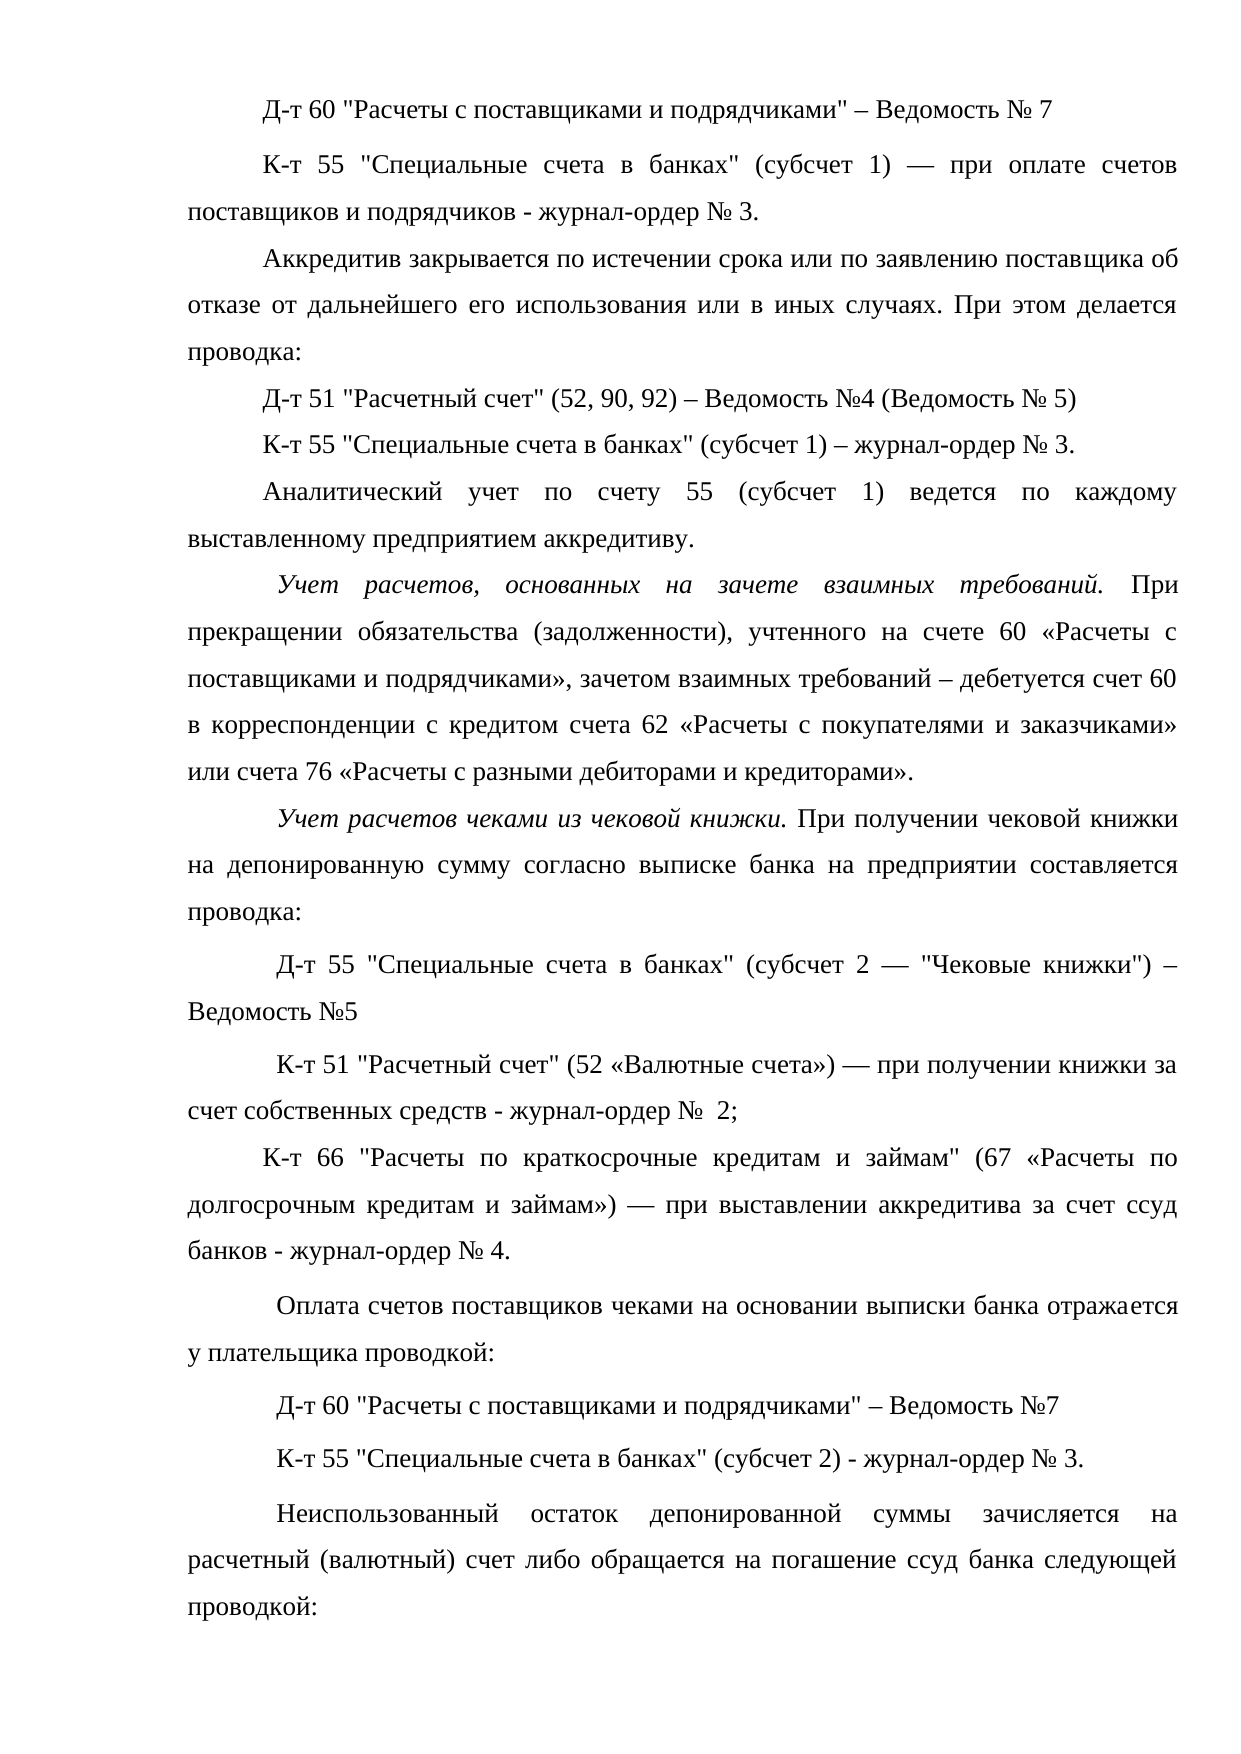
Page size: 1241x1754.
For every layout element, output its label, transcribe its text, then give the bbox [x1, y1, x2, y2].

text Учет расчетов, основанных на зачете взаимных требований. При прекращении обязательства (задолженности), учтенного на счете 60 «Расчеты с поставщиками и подрядчиками», зачетом взаимных требований – дебетуется счет 60 в корреспонденции с кредитом счета 62 «Расчеты с покупателями и заказчиками» или счета 76 «Расчеты с разными дебиторами и кредиторами». [187, 569, 1178, 786]
text К-т 66 "Расчеты по краткосрочные кредитам и займам" (67 «Расчеты по долгосрочным кредитам и займам») — при выставлении аккредитива за счет ссуд банков - журнал-ордер № 4. [187, 1141, 1178, 1266]
text Неиспользованный остаток депонированной суммы зачисляется на расчетный (валютный) счет либо обращается на погашение ссуд банка следующей проводкой: [187, 1497, 1178, 1621]
text Д-т 51 "Расчетный счет" (52, 90, 92) – Ведомость №4 (Ведомость № 5) [187, 382, 1178, 413]
text Аккредитив закрывается по истечении срока или по заявлению поставщика об отказе от дальнейшего его использования или в иных случаях. При этом делается проводка: [187, 242, 1178, 366]
text Учет расчетов чеками из чековой книжки. При получении чековой книжки на депонированную сумму согласно выписке банка на предприятии составляется проводка: [187, 802, 1178, 926]
text Оплата счетов поставщиков чеками на основании выписки банка отражается у плательщика проводкой: [187, 1289, 1178, 1367]
text Д-т 60 "Расчеты с поставщиками и подрядчиками" – Ведомость №7 [187, 1389, 1178, 1420]
text К-т 51 "Расчетный счет" (52 «Валютные счета») — при получении книжки за счет собственных средств - журнал-ордер № 2; [187, 1048, 1178, 1126]
text Аналитический учет по счету 55 (субсчет 1) ведется по каждому выставленному предприятием аккредитиву. [187, 475, 1178, 553]
text Д-т 55 "Специальные счета в банках" (субсчет 2 — "Чековые книжки") – Ведомость №5 [187, 948, 1178, 1026]
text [187, 1442, 1178, 1473]
text Д-т 60 "Расчеты с поставщиками и подрядчиками" – Ведомость № 7 [187, 94, 1178, 125]
text К-т 55 "Специальные счета в банках" (субсчет 1) — при оплате счетов поставщиков и подрядчиков - журнал-ордер № 3. [187, 149, 1178, 226]
text К-т 55 "Специальные счета в банках" (субсчет 1) – журнал-ордер № 3. [187, 429, 1178, 460]
